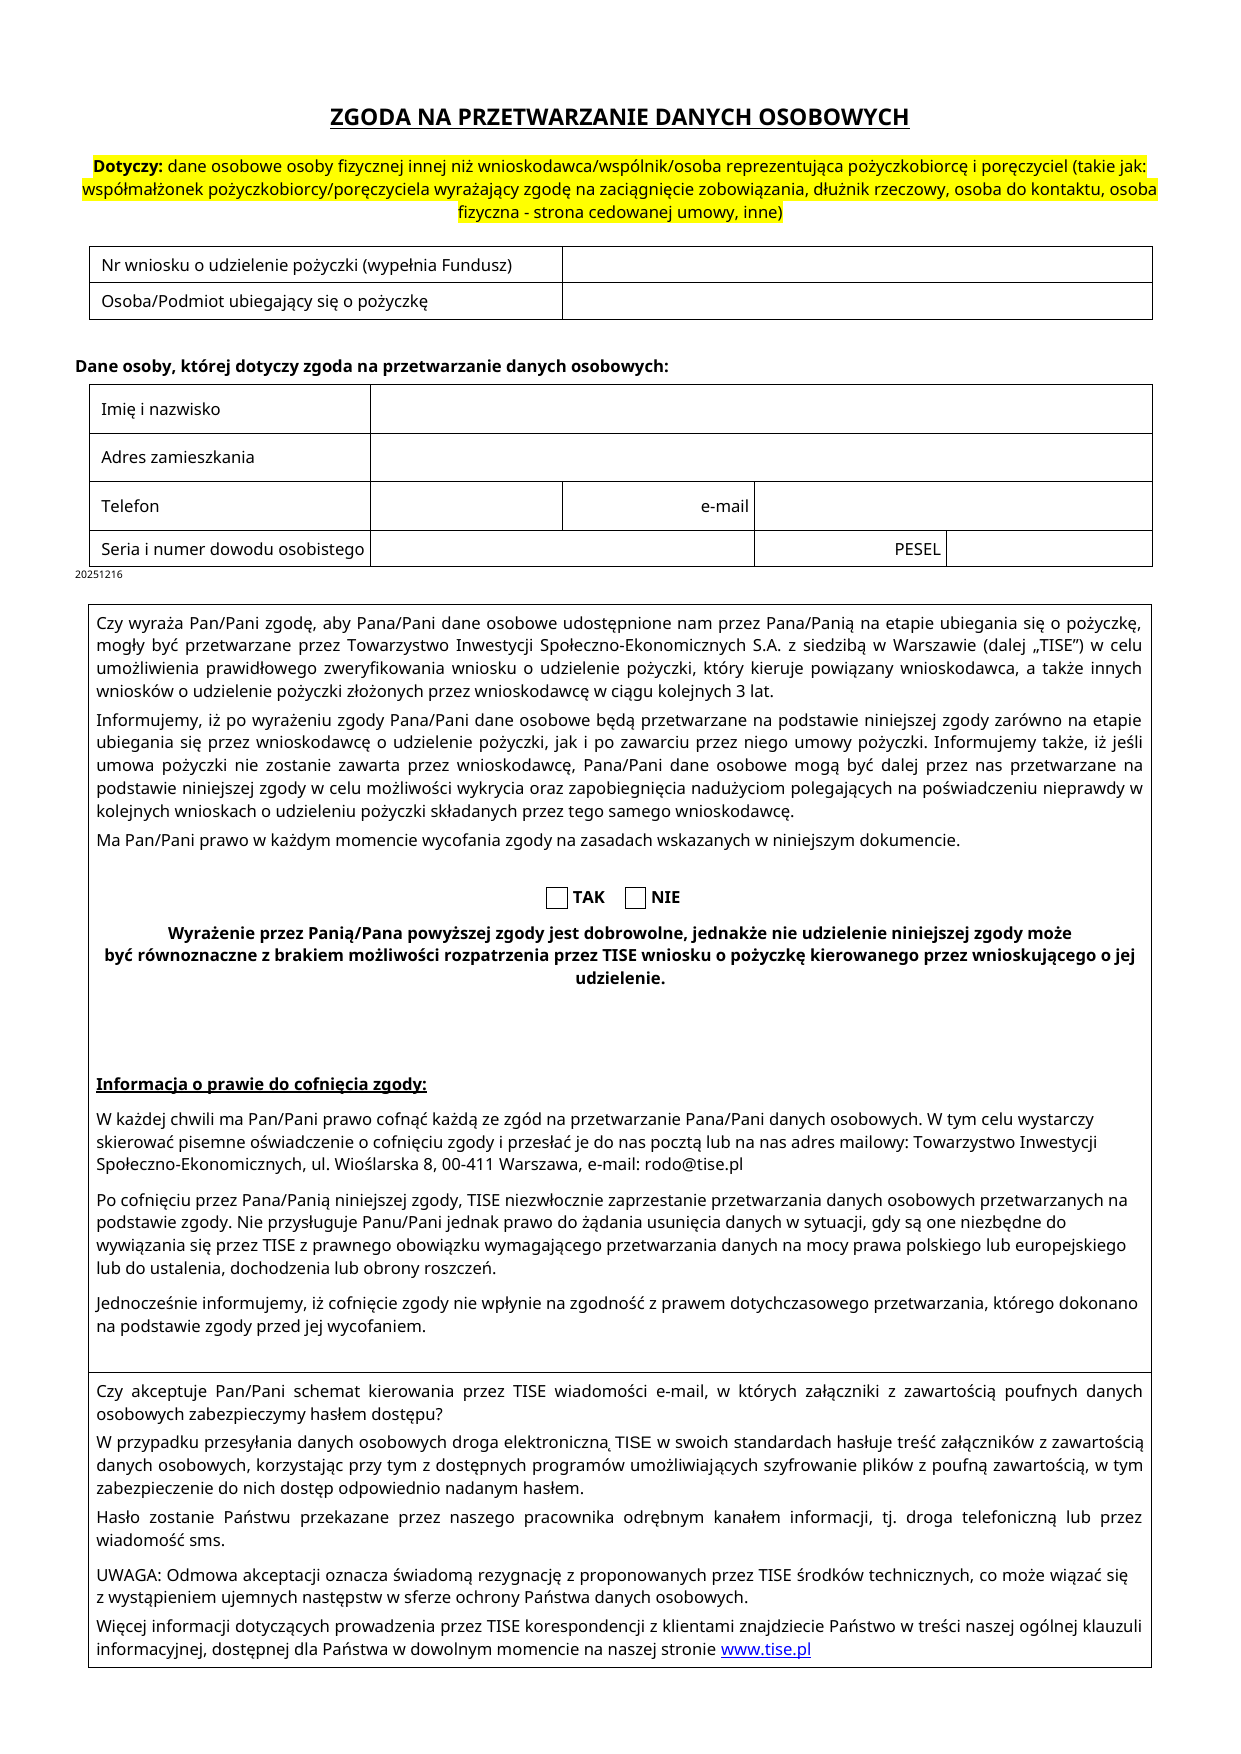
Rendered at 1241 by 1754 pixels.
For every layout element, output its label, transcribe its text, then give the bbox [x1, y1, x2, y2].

table_cell Adres zamieszkania [90, 434, 370, 481]
table_cell [371, 434, 1152, 481]
table_cell [755, 482, 1152, 530]
table_header Czy wyraża Pan/Pani zgodę, aby Pana/Pani dane osobowe udostępnione nam przez Pana/Panią na etapie ubiegania się o pożyczkę, mogły być przetwarzane przez Towarzystwo Inwestycji Społeczno-Ekonomicznych S.A. z siedzibą w Warszawie (dalej „TISE”) w celu umożliwienia prawidłowego zweryfikowania wniosku o udzielenie pożyczki, który kieruje powiązany wnioskodawca, a także innych wniosków o udzielenie pożyczki złożonych przez wnioskodawcę w ciągu kolejnych 3 lat. Informujemy, iż po wyrażeniu zgody Pana/Pani dane osobowe będą przetwarzane na podstawie niniejszej zgody zarówno na etapie ubiegania się przez wnioskodawcę o udzielenie pożyczki, jak i po zawarciu przez niego umowy pożyczki. Informujemy także, iż jeśli umowa pożyczki nie zostanie zawarta przez wnioskodawcę, Pana/Pani dane osobowe mogą być dalej przez nas przetwarzane na podstawie niniejszej zgody w celu możliwości wykrycia oraz zapobiegnięcia nadużyciom polegających na poświadczeniu nieprawdy w kolejnych wnioskach o udzieleniu pożyczki składanych przez tego samego wnioskodawcę. Ma Pan/Pani prawo w każdym momencie wycofania zgody na zasadach wskazanych w niniejszym dokumencie. TAK NIE Wyrażenie przez Panią/Pana powyższej zgody jest dobrowolne, jednakże nie udzielenie niniejszej zgody może być równoznaczne z brakiem możliwości rozpatrzenia przez TISE wniosku o pożyczkę kierowanego przez wnioskującego o jej udzielenie. Informacja o prawie do cofnięcia zgody: W każdej chwili ma Pan/Pani prawo cofnąć każdą ze zgód na przetwarzanie Pana/Pani danych osobowych. W tym celu wystarczy skierować pisemne oświadczenie o cofnięciu zgody i przesłać je do nas pocztą lub na nas adres mailowy: Towarzystwo Inwestycji Społeczno-Ekonomicznych, ul. Wioślarska 8, 00-411 Warszawa, e-mail: rodo@tise.pl Po cofnięciu przez Pana/Panią niniejszej zgody, TISE niezwłocznie zaprzestanie przetwarzania danych osobowych przetwarzanych na podstawie zgody. Nie przysługuje Panu/Pani jednak prawo do żądania usunięcia danych w sytuacji, gdy są one niezbędne do wywiązania się przez TISE z prawnego obowiązku wymagającego przetwarzania danych na mocy prawa polskiego lub europejskiego lub do ustalenia, dochodzenia lub obrony roszczeń. Jednocześnie informujemy, iż cofnięcie zgody nie wpłynie na zgodność z prawem dotychczasowego przetwarzania, którego dokonano na podstawie zgody przed jej wycofaniem. [89, 605, 1151, 1372]
table_cell PESEL [755, 531, 946, 566]
table_cell e-mail [563, 482, 754, 530]
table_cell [89, 1373, 1151, 1667]
text Dotyczy: dane osobowe osoby fizycznej innej niż wnioskodawca/wspólnik/osoba reprezentująca pożyczkobiorcę i poręczyciel (takie jak: współmałżonek pożyczkobiorcy/poręczyciela wyrażający zgodę na zaciągnięcie zobowiązania, dłużnik rzeczowy, osoba do kontaktu, osoba fizyczna - strona cedowanej umowy, inne) [75, 155, 458, 223]
text Dotyczy: dane osobowe osoby fizycznej innej niż wnioskodawca/wspólnik/osoba reprezentująca pożyczkobiorcę i poręczyciel (takie jak: współmałżonek pożyczkobiorcy/poręczyciela wyrażający zgodę na zaciągnięcie zobowiązania, dłużnik rzeczowy, osoba do kontaktu, osoba fizyczna - strona cedowanej umowy, inne) [783, 155, 1165, 223]
table_header [563, 247, 1152, 282]
table_header [371, 385, 1152, 432]
table_cell Telefon [90, 482, 370, 530]
table_header Nr wniosku o udzielenie pożyczki (wypełnia Fundusz) [90, 247, 562, 282]
text ZGODA NA PRZETWARZANIE DANYCH OSOBOWYCH [75, 101, 1165, 132]
table_cell Osoba/Podmiot ubiegający się o pożyczkę [90, 283, 562, 318]
table_cell [947, 531, 1152, 566]
table_cell Seria i numer dowodu osobistego [90, 531, 370, 566]
table_cell [371, 482, 562, 530]
list Dane osoby, której dotyczy zgoda na przetwarzanie danych osobowych: [75, 355, 1171, 377]
table_cell [563, 283, 1152, 318]
table_header Imię i nazwisko [90, 385, 370, 432]
text 20251216 [75, 567, 1165, 581]
table_cell [371, 531, 754, 566]
